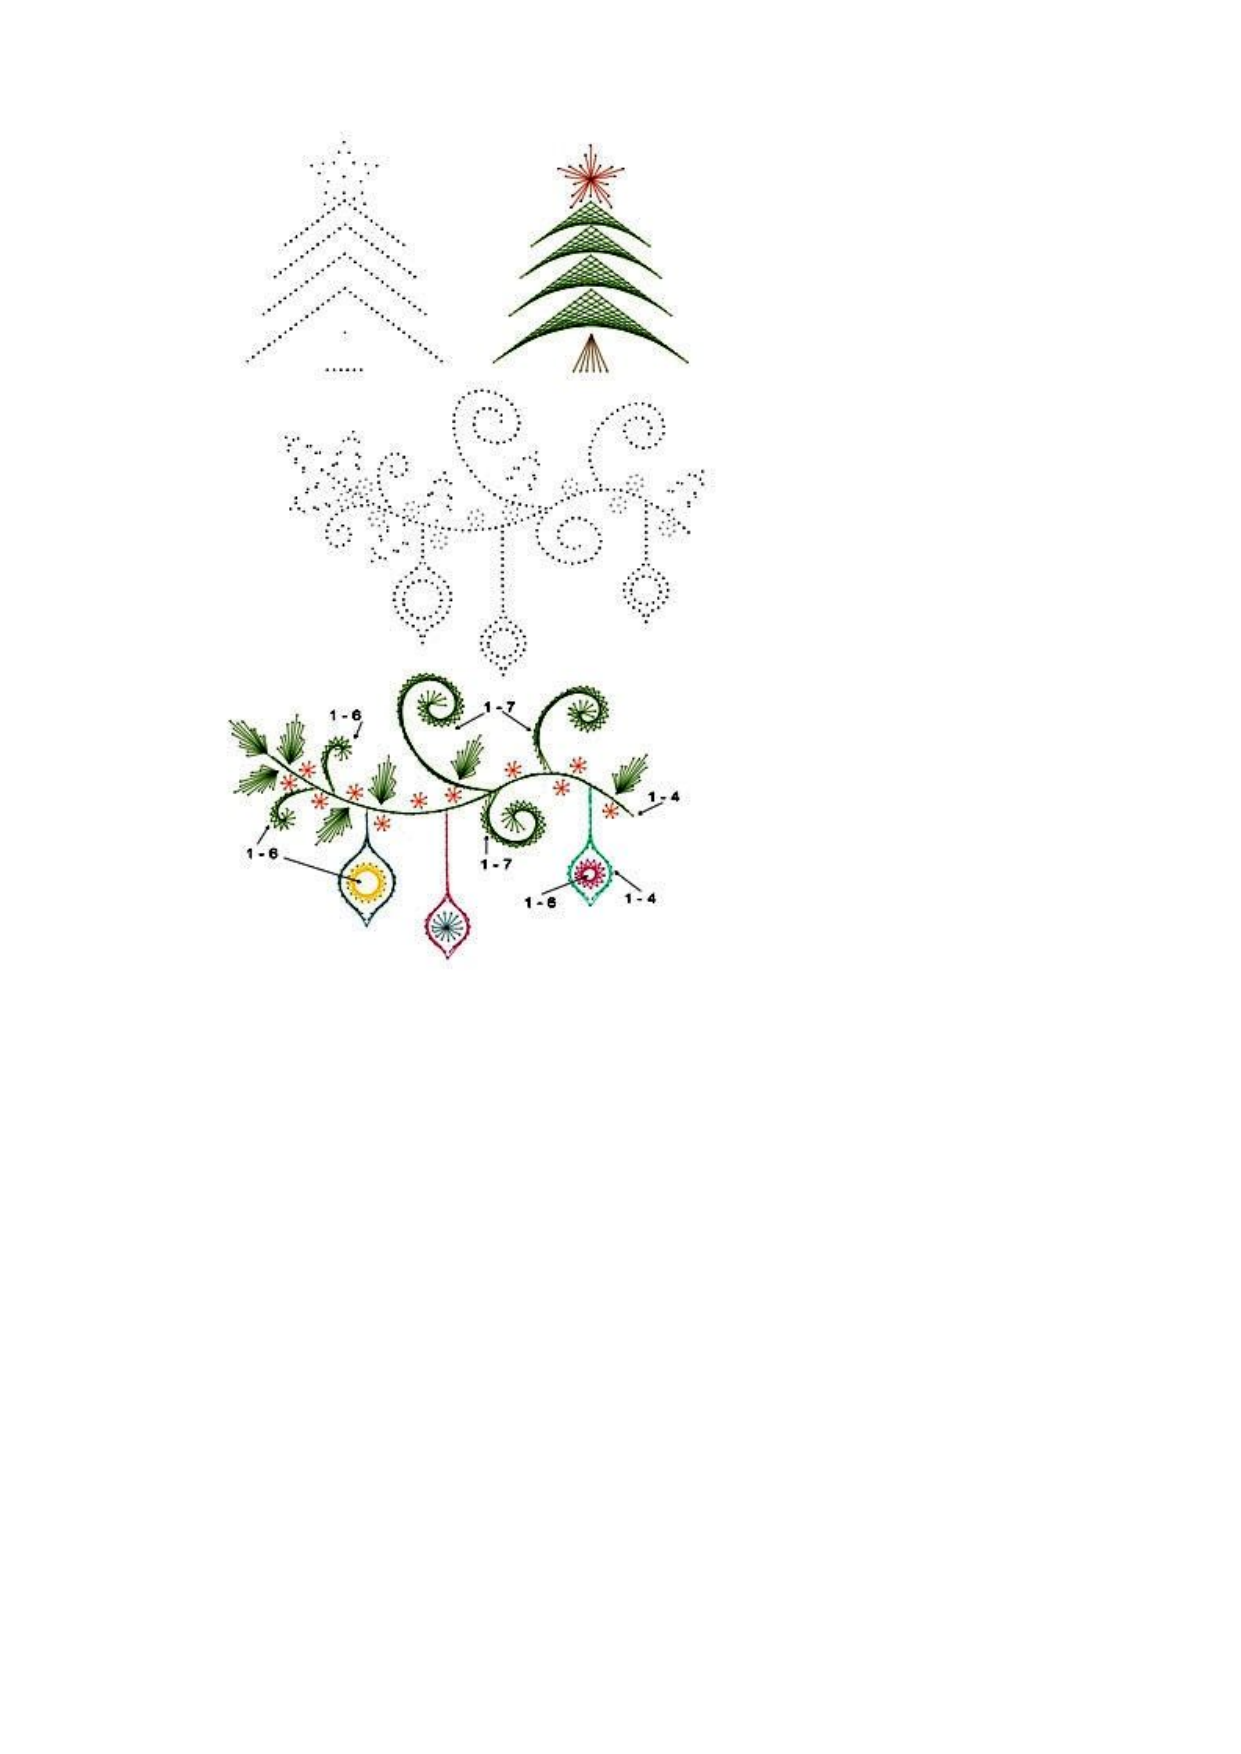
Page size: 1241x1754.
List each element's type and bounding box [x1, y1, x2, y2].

picture [177, 118, 772, 1010]
